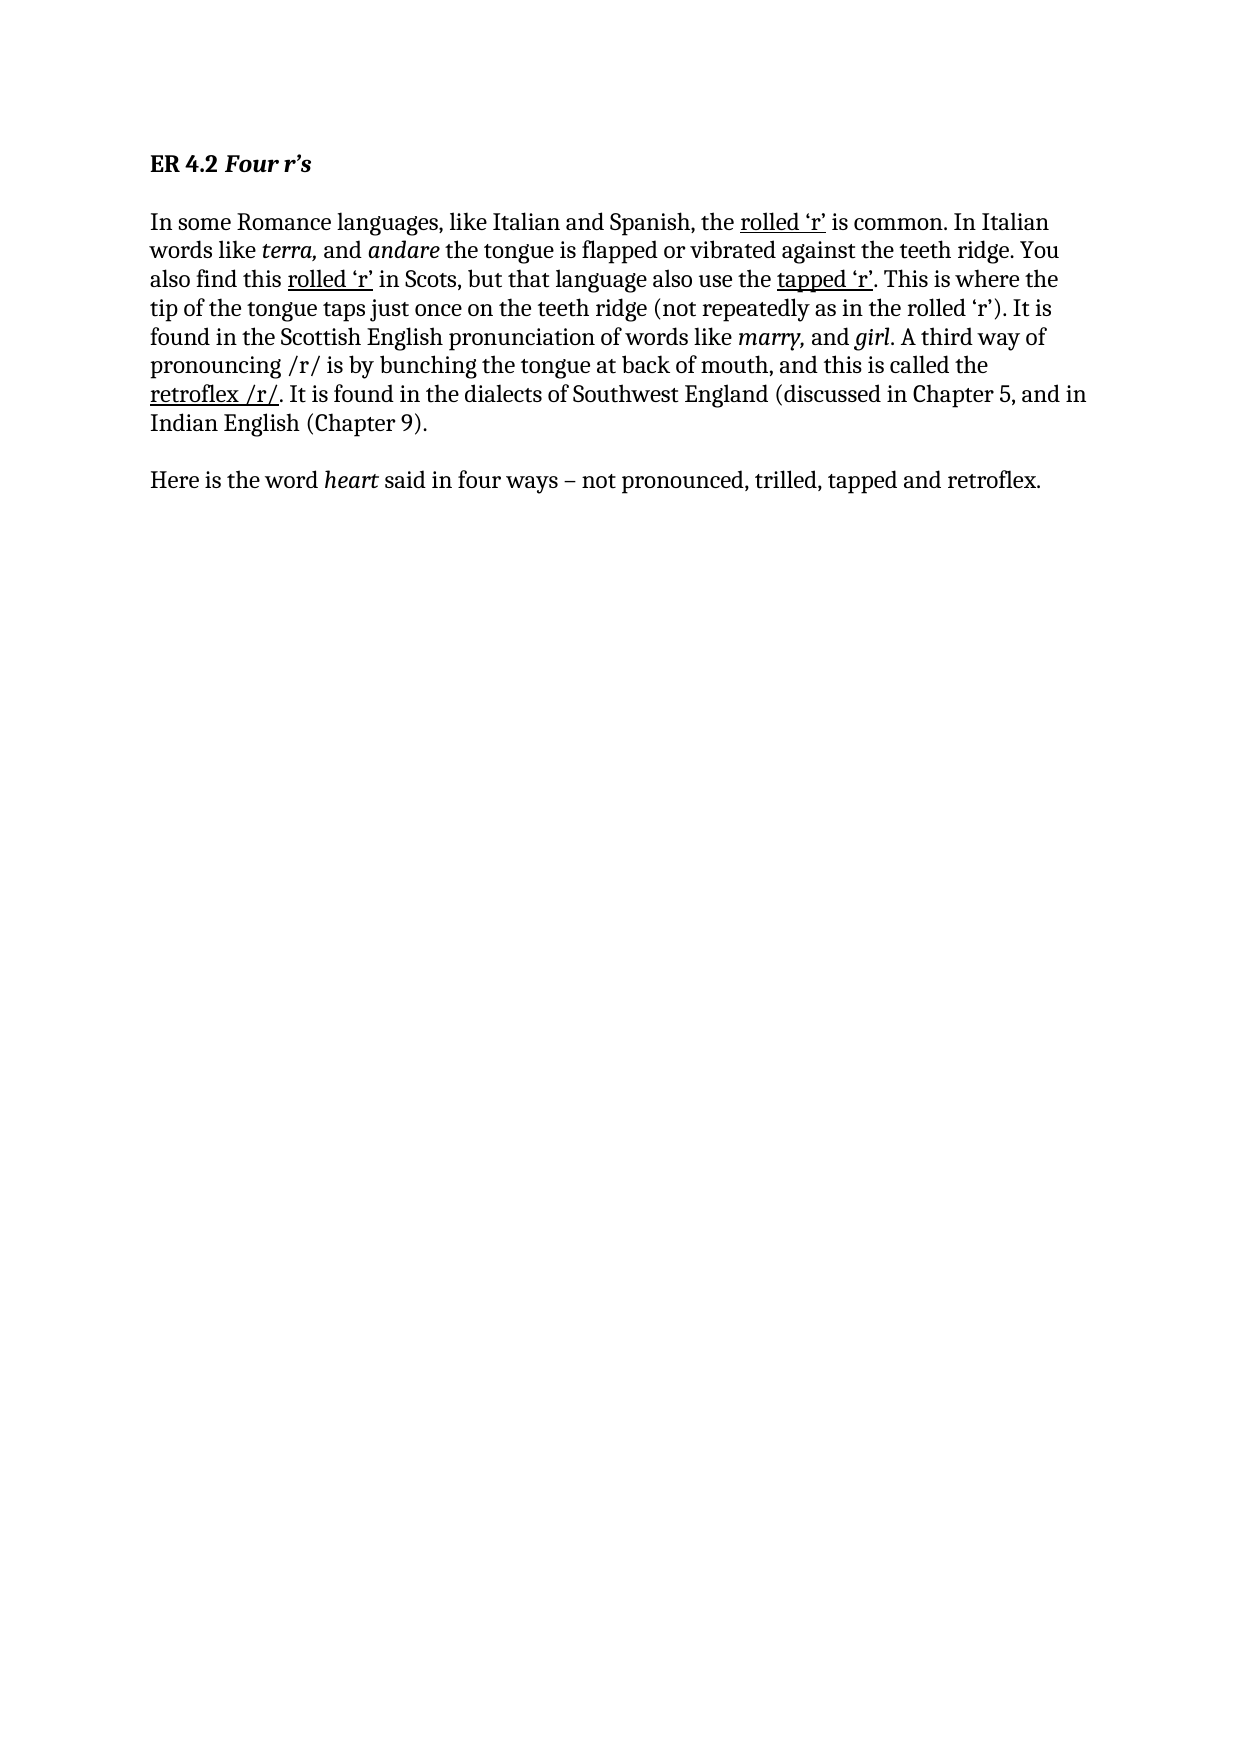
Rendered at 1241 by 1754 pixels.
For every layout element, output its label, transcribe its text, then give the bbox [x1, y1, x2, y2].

text ER 4.2 Four r’s [150, 150, 1090, 179]
text In some Romance languages, like Italian and Spanish, the rolled ‘r’ is common. In Italian words like terra, and andare the tongue is flapped or vibrated against the teeth ridge. You also find this rolled ‘r’ in Scots, but that language also use the tapped ‘r’. This is where the tip of the tongue taps just once on the teeth ridge (not repeatedly as in the rolled ‘r’). It is found in the Scottish English pronunciation of words like marry, and girl. A third way of pronouncing /r/ is by bunching the tongue at back of mouth, and this is called the retroflex /r/. It is found in the dialects of Southwest England (discussed in Chapter 5, and in Indian English (Chapter 9). [150, 207, 1090, 437]
text Here is the word heart said in four ways – not pronounced, trilled, tapped and retroflex. [150, 466, 1090, 495]
